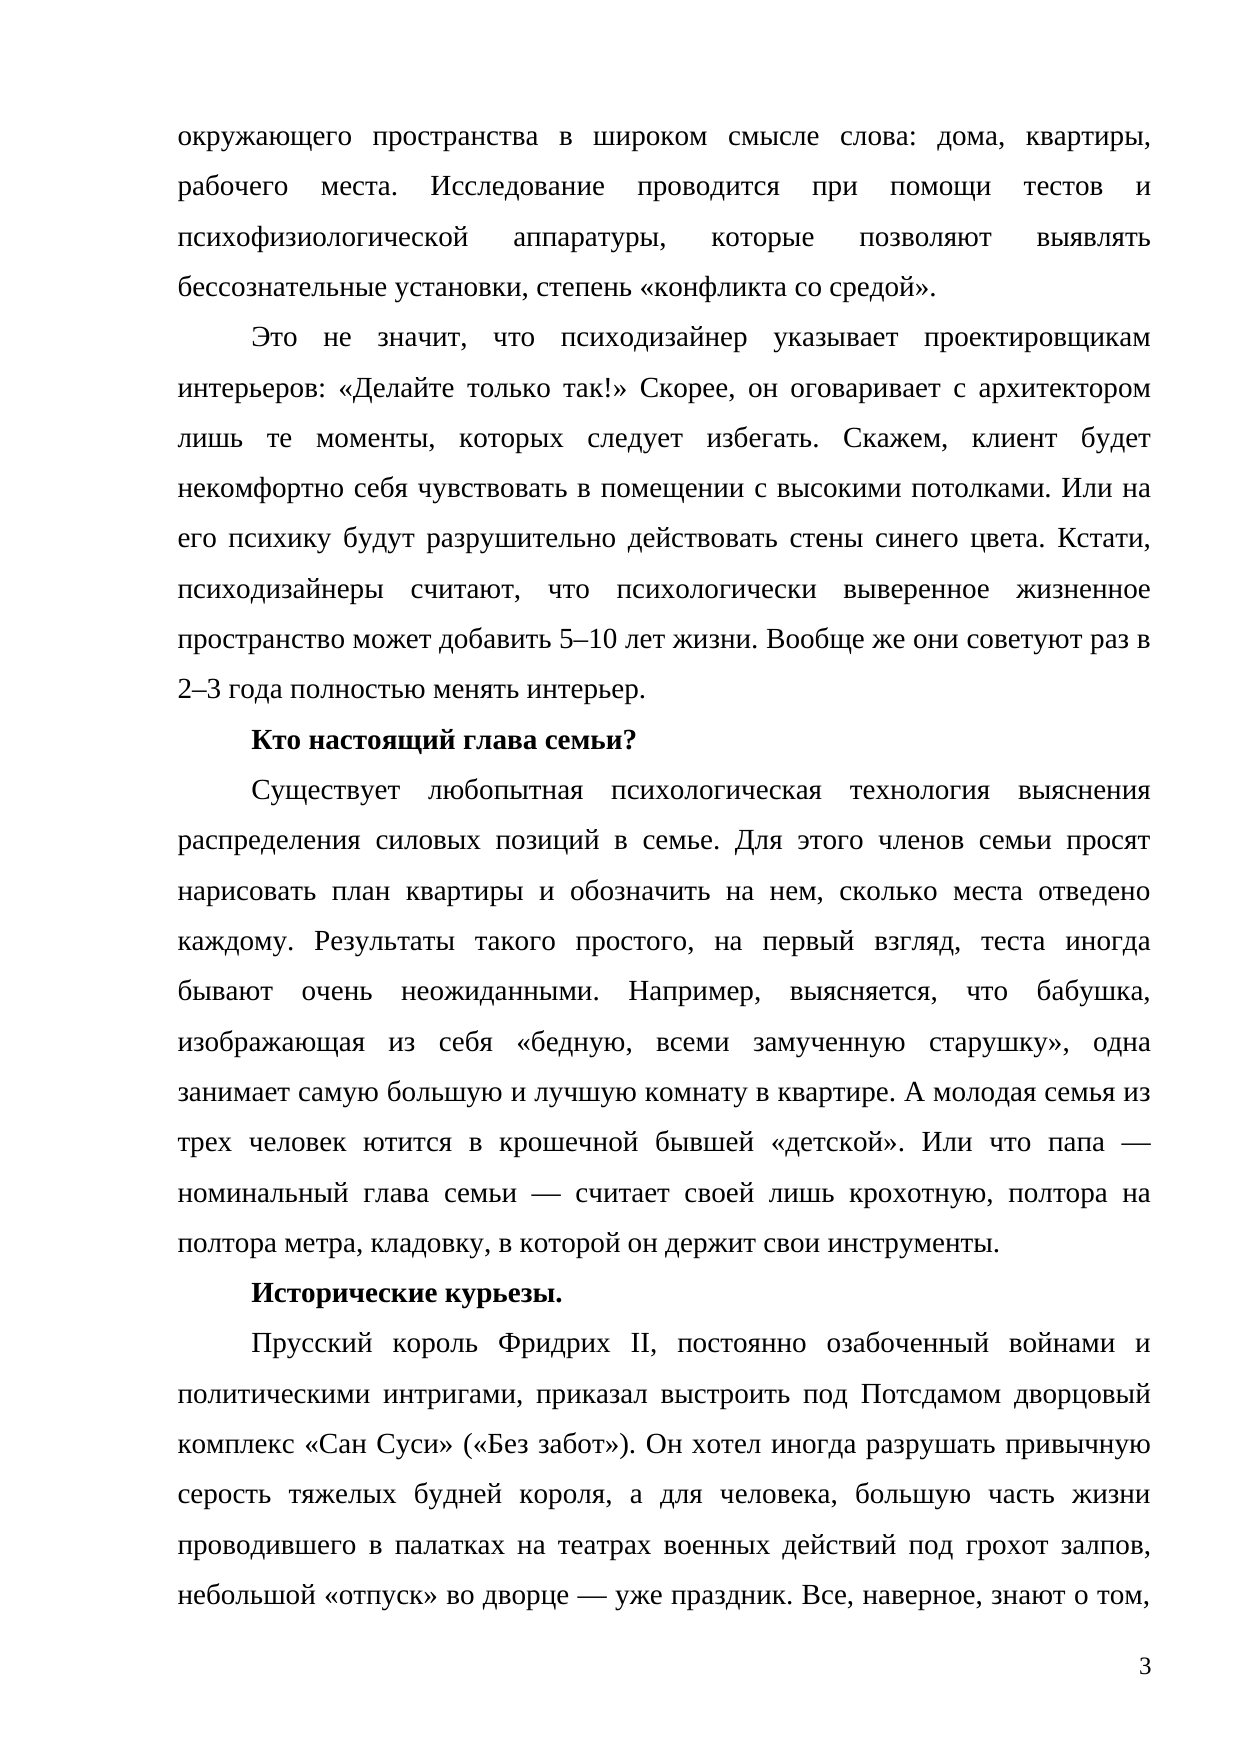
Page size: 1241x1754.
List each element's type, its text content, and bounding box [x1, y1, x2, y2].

text Это не значит, что психодизайнер указывает проектировщикам интерьеров: «Делайте только так!» Скорее, он оговаривает с архитектором лишь те моменты, которых следует избегать. Скажем, клиент будет некомфортно себя чувствовать в помещении с высокими потолками. Или на его психику будут разрушительно действовать стены синего цвета. Кстати, психодизайнеры считают, что психологически выверенное жизненное пространство может добавить 5–10 лет жизни. Вообще же они советуют раз в 2–3 года полностью менять интерьер. [177, 319, 1152, 705]
text Существует любопытная психологическая технология выяснения распределения силовых позиций в семье. Для этого членов семьи просят нарисовать план квартиры и обозначить на нем, сколько места отведено каждому. Результаты такого простого, на первый взгляд, теста иногда бывают очень неожиданными. Например, выясняется, что бабушка, изображающая из себя «бедную, всеми замученную старушку», одна занимает самую большую и лучшую комнату в квартире. А молодая семья из трех человек ютится в крошечной бывшей «детской». Или что папа — номинальный глава семьи — считает своей лишь крохотную, полтора на полтора метра, кладовку, в которой он держит свои инструменты. [177, 772, 1152, 1258]
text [177, 118, 1152, 303]
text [177, 1326, 1152, 1611]
text Исторические курьезы. [177, 1275, 1152, 1309]
text Кто настоящий глава семьи? [177, 722, 1152, 755]
